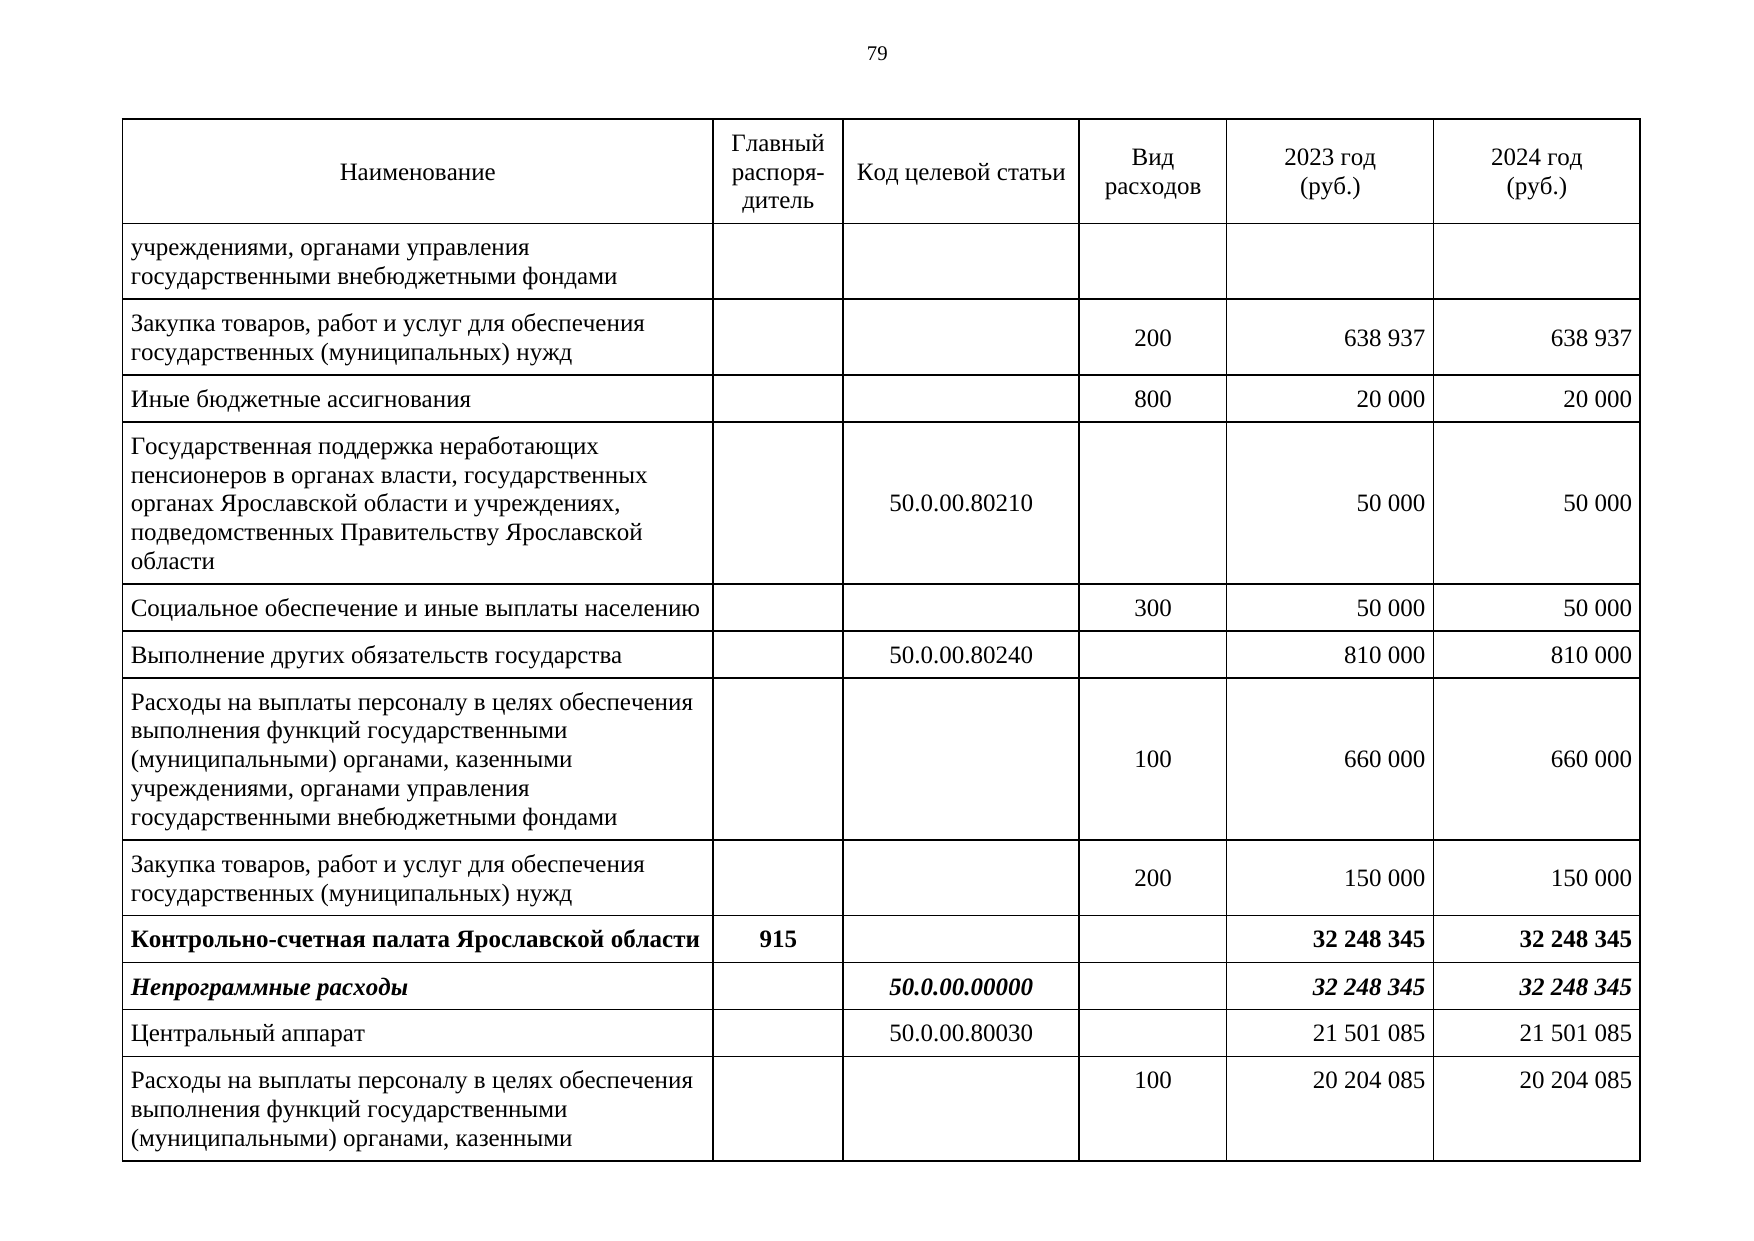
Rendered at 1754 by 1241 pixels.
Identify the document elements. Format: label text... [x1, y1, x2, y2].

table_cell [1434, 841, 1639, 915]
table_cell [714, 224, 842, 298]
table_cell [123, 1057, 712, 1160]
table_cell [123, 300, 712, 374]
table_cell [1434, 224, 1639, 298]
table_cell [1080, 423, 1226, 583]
table_header 2023 год (руб.) [1227, 120, 1433, 223]
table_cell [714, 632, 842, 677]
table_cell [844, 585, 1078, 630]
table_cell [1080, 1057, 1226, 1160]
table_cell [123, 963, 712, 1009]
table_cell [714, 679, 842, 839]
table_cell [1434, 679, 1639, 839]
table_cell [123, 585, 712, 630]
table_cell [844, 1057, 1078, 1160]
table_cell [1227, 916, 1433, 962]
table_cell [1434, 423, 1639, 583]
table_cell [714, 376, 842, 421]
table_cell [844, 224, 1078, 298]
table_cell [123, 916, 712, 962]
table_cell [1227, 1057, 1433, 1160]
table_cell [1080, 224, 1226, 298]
table_header 2024 год (руб.) [1434, 120, 1639, 223]
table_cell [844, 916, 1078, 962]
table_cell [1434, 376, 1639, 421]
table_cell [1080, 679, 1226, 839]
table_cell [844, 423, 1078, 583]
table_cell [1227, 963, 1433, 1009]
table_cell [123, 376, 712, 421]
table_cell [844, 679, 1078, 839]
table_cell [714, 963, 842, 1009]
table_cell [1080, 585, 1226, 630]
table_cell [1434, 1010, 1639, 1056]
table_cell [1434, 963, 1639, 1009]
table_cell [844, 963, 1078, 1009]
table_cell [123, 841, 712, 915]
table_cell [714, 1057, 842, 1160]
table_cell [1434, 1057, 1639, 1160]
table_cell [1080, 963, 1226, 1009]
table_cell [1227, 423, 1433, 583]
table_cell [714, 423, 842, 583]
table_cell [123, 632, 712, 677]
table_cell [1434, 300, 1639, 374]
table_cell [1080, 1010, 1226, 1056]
table_header Код целевой статьи [844, 120, 1078, 223]
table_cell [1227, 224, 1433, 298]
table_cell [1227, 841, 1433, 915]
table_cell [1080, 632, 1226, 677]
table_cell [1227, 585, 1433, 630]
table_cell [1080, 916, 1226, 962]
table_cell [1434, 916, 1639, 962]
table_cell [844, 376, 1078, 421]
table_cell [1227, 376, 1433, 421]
table_header Главный распоря-дитель [714, 120, 842, 223]
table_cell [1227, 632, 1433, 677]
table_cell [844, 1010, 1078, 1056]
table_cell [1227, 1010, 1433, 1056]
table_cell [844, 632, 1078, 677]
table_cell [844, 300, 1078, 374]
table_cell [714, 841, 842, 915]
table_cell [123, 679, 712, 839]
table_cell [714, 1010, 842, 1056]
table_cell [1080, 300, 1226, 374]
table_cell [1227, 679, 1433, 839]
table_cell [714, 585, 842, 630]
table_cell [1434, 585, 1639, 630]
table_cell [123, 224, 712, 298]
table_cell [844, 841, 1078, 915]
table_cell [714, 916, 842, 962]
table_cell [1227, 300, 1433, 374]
table_header Наименование [123, 120, 712, 223]
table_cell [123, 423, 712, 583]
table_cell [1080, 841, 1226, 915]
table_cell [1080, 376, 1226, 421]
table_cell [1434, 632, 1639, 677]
table_header Вид расходов [1080, 120, 1226, 223]
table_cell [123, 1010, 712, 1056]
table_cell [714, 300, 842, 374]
